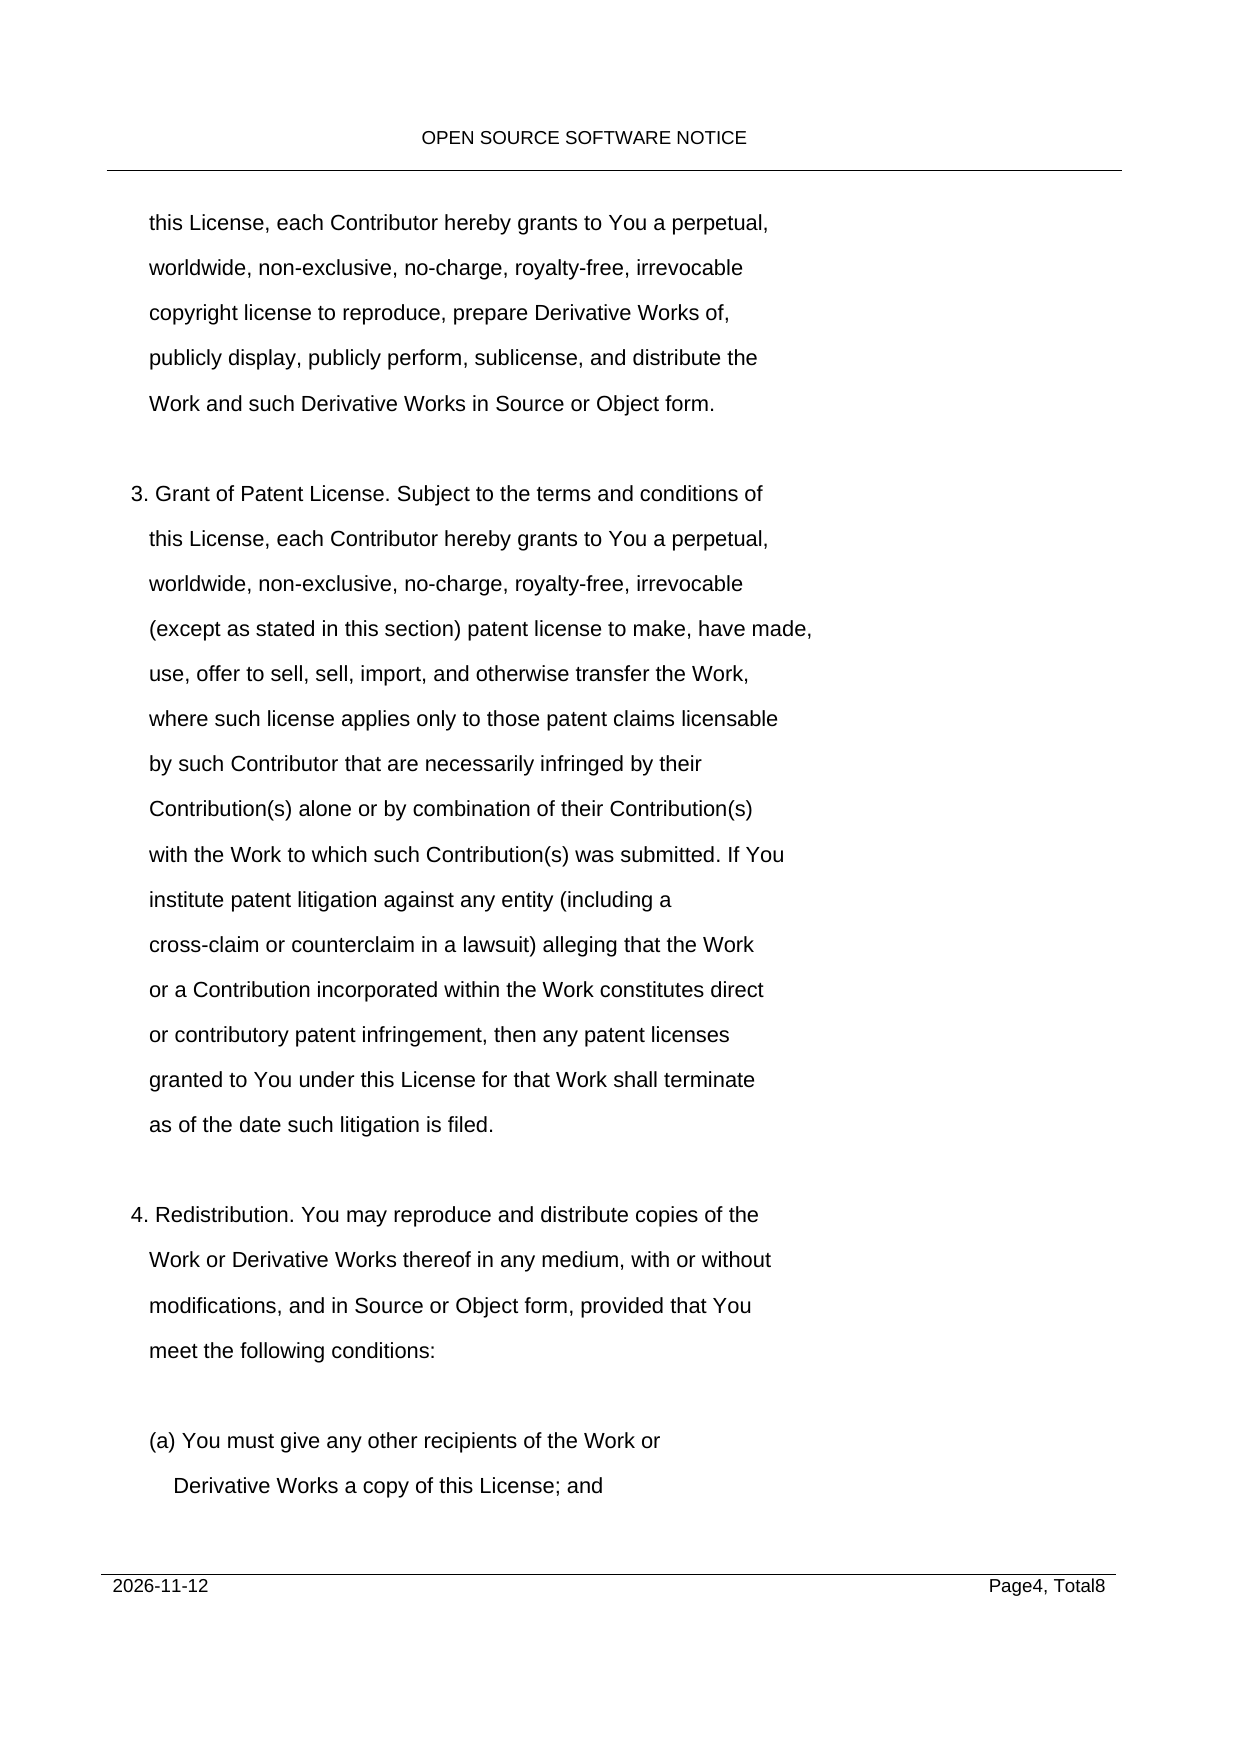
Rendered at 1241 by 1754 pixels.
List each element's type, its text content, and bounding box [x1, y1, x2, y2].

text Contribution(s) alone or by combination of their Contribution(s) [112, 793, 1128, 825]
text institute patent litigation against any entity (including a [112, 883, 1128, 915]
text or contributory patent infringement, then any patent licenses [112, 1018, 1128, 1051]
text (except as stated in this section) patent license to make, have made, [112, 612, 1128, 645]
text where such license applies only to those patent claims licensable [112, 702, 1128, 735]
text with the Work to which such Contribution(s) was submitted. If You [112, 838, 1128, 870]
text or a Contribution incorporated within the Work constitutes direct [112, 973, 1128, 1006]
text modifications, and in Source or Object form, provided that You [112, 1289, 1128, 1321]
text worldwide, non-exclusive, no-charge, royalty-free, irrevocable [112, 567, 1128, 600]
text publicly display, publicly perform, sublicense, and distribute the [112, 342, 1128, 374]
text Work or Derivative Works thereof in any medium, with or without [112, 1244, 1128, 1276]
text this License, each Contributor hereby grants to You a perpetual, [112, 522, 1128, 554]
text copyright license to reproduce, prepare Derivative Works of, [112, 297, 1128, 329]
text 4. Redistribution. You may reproduce and distribute copies of the [112, 1199, 1128, 1231]
text (a) You must give any other recipients of the Work or [112, 1424, 1128, 1457]
text granted to You under this License for that Work shall terminate [112, 1063, 1128, 1096]
text meet the following conditions: [112, 1334, 1128, 1366]
text worldwide, non-exclusive, no-charge, royalty-free, irrevocable [112, 251, 1128, 284]
text this License, each Contributor hereby grants to You a perpetual, [112, 206, 1128, 239]
text use, offer to sell, sell, import, and otherwise transfer the Work, [112, 657, 1128, 690]
text Derivative Works a copy of this License; and [112, 1469, 1128, 1502]
text Work and such Derivative Works in Source or Object form. [112, 387, 1128, 419]
text as of the date such litigation is filed. [112, 1108, 1128, 1141]
text by such Contributor that are necessarily infringed by their [112, 748, 1128, 780]
text cross-claim or counterclaim in a lawsuit) alleging that the Work [112, 928, 1128, 961]
text 3. Grant of Patent License. Subject to the terms and conditions of [112, 477, 1128, 509]
